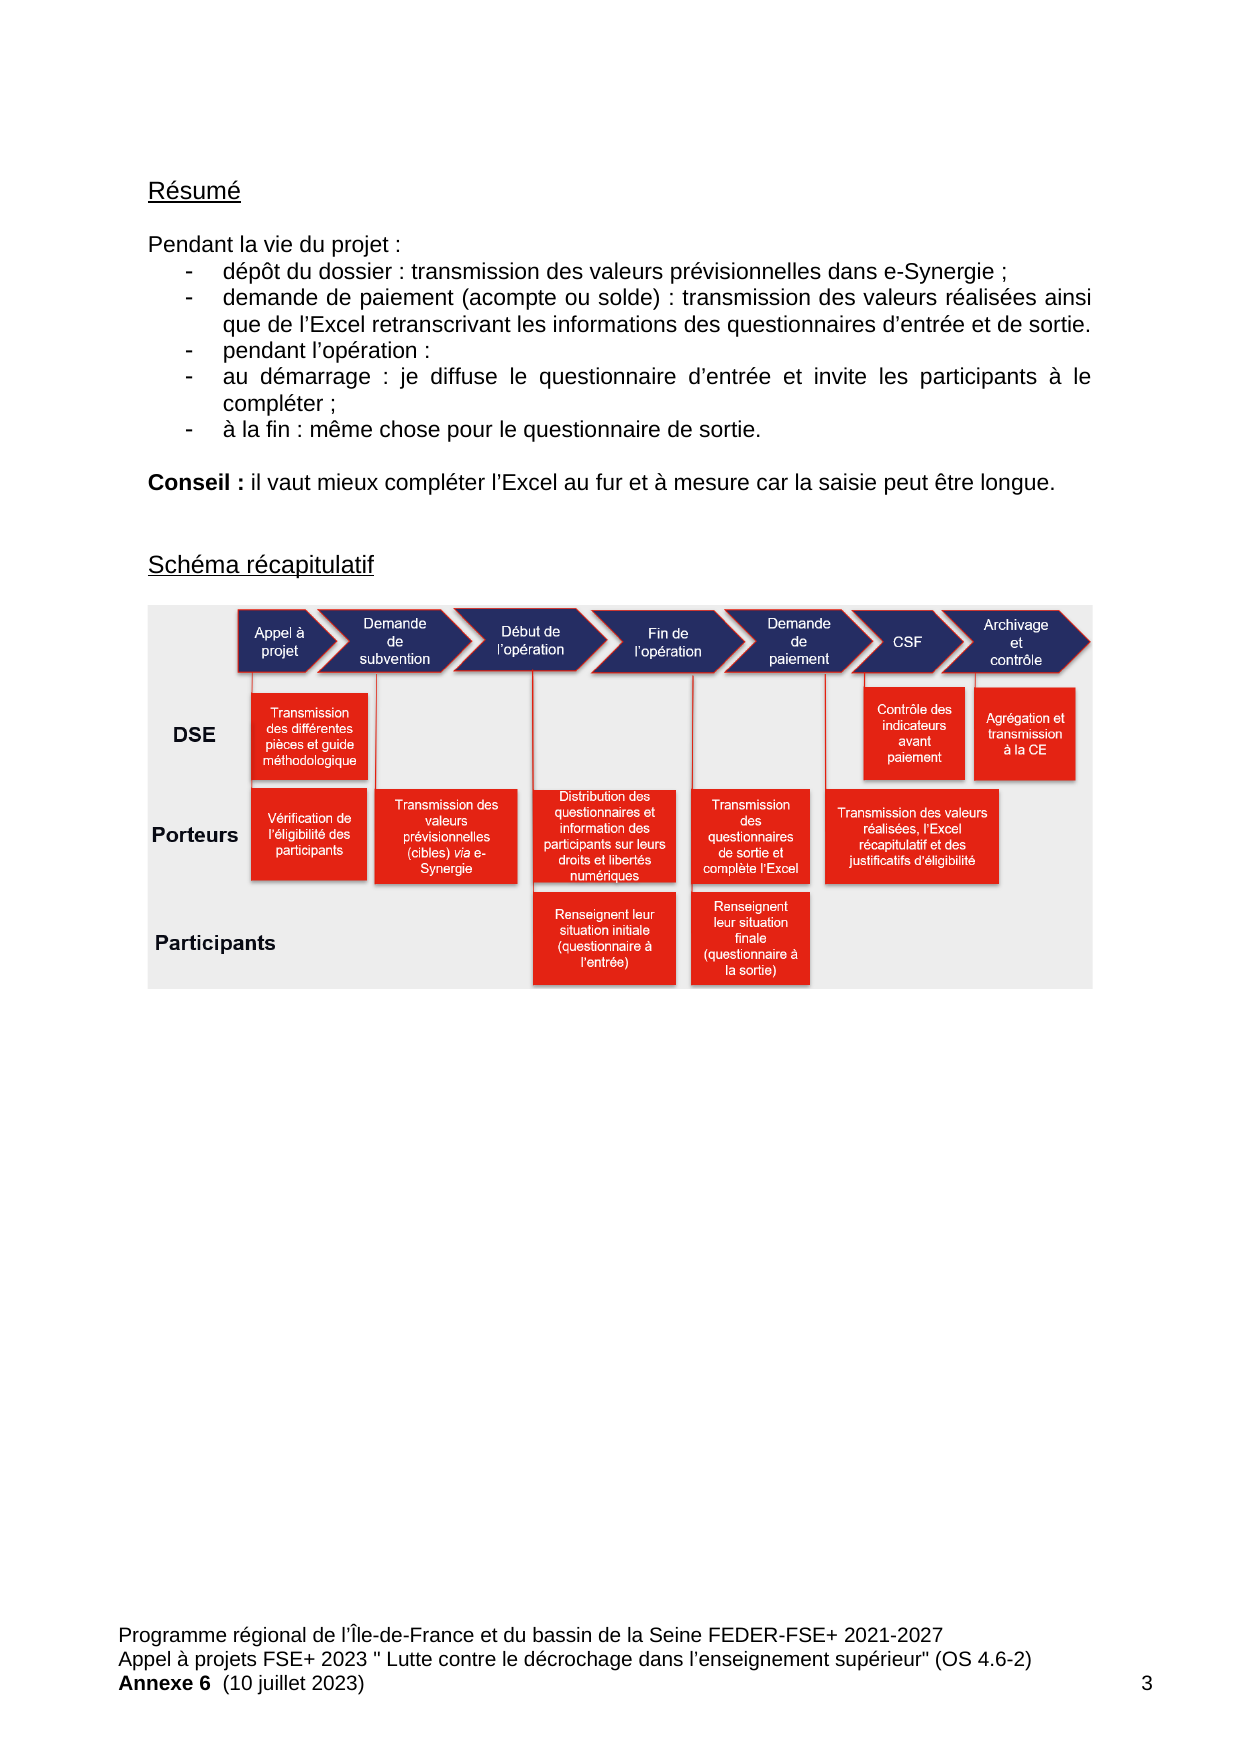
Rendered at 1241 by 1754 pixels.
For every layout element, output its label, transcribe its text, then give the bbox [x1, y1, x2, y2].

list au démarrage : je diffuse le questionnaire d’entrée et invite les participants à le compléter ; [185, 363, 1093, 416]
text Schéma récapitulatif [148, 550, 1093, 579]
list demande de paiement (acompte ou solde) : transmission des valeurs réalisées ainsi que de l’Excel retranscrivant les informations des questionnaires d’entrée et de sortie. [185, 284, 1093, 337]
text Résumé [148, 176, 1093, 205]
list dépôt du dossier : transmission des valeurs prévisionnelles dans e-Synergie ; [185, 258, 1093, 284]
text Conseil : il vaut mieux compléter l’Excel au fur et à mesure car la saisie peut être longue. [148, 469, 1093, 495]
text Pendant la vie du projet : [148, 231, 1093, 258]
list à la fin : même chose pour le questionnaire de sortie. [185, 416, 1093, 442]
picture [147, 605, 1093, 989]
list pendant l’opération : [185, 337, 1093, 363]
